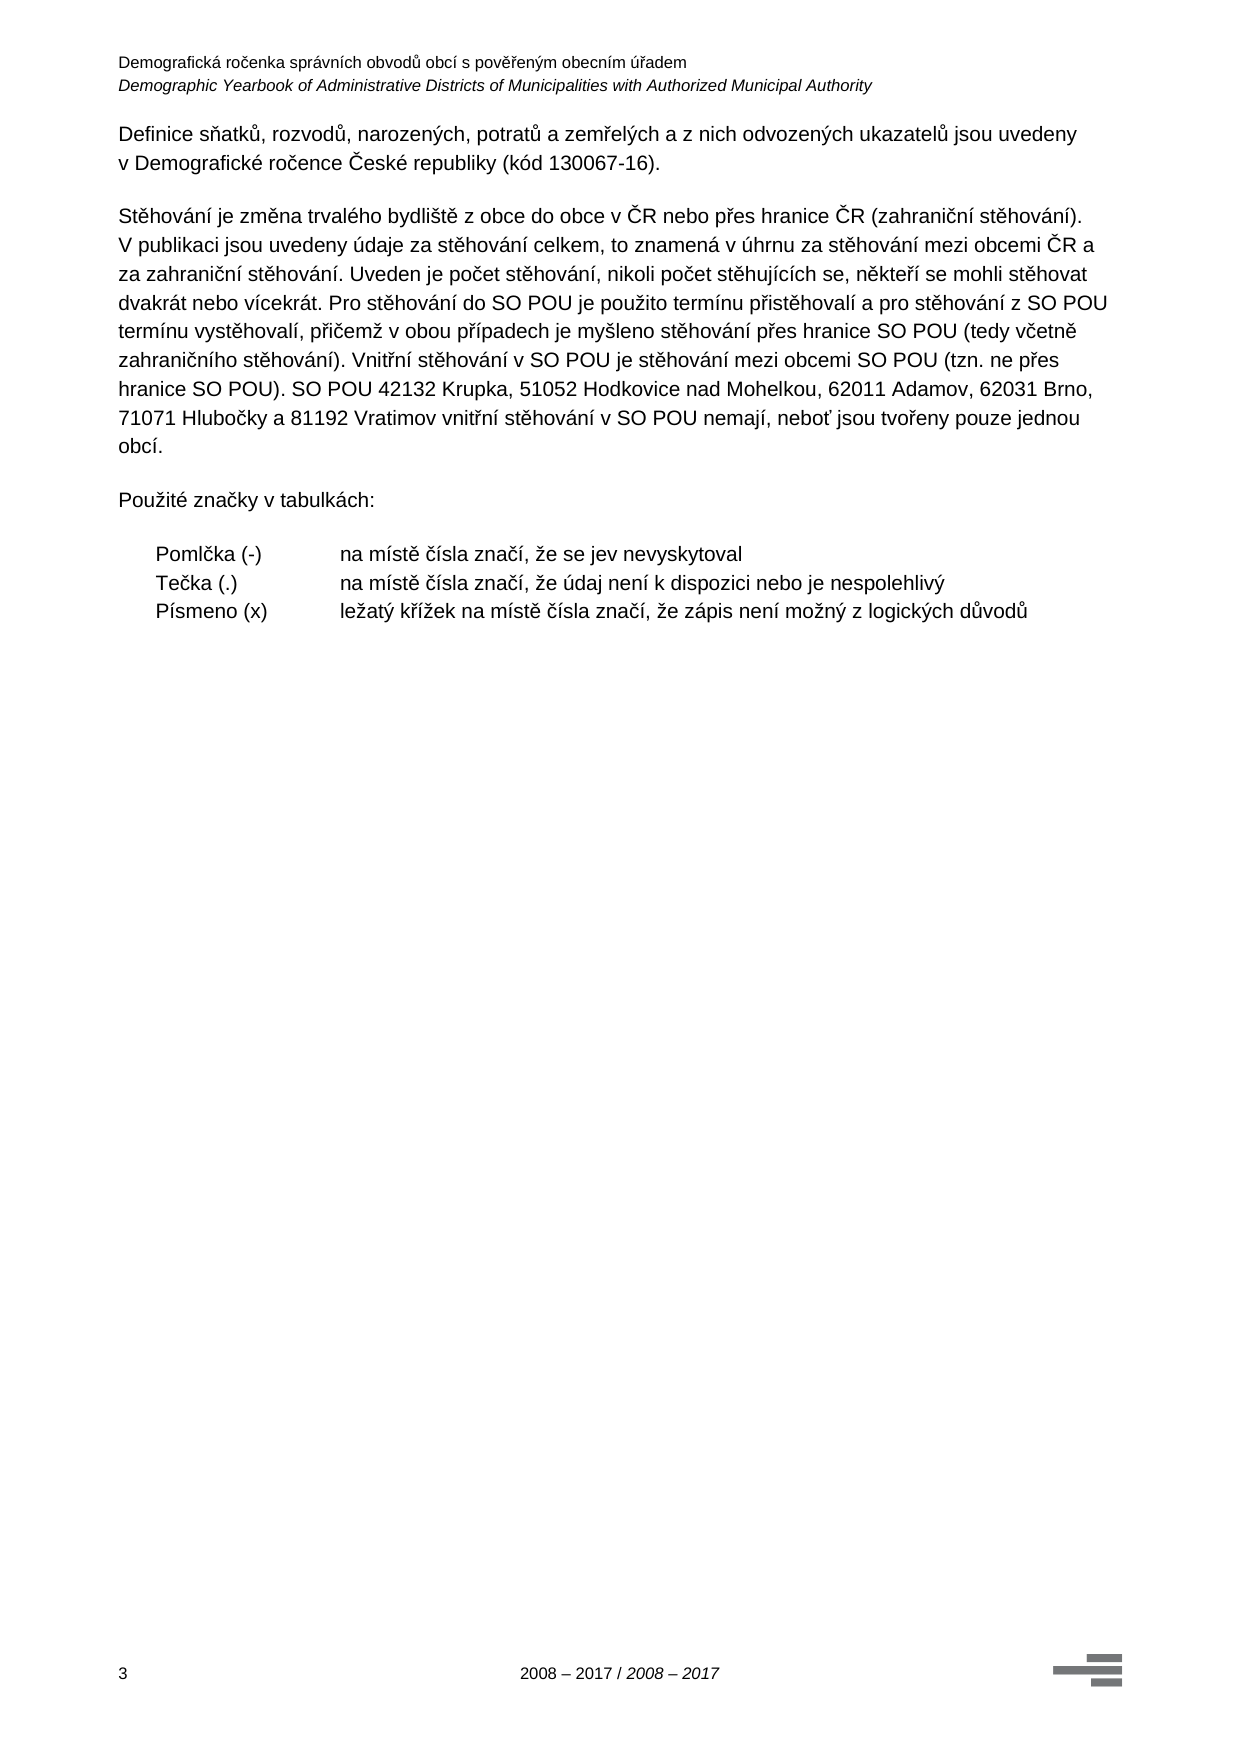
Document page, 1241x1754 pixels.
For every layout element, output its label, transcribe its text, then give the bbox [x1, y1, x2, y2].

text Použité značky v tabulkách: [118, 488, 1122, 512]
text Tečka (.) na místě čísla značí, že údaj není k dispozici nebo je nespolehlivý [155, 571, 1122, 594]
text Pomlčka (-) na místě čísla značí, že se jev nevyskytoval [155, 542, 1122, 566]
text Stěhování je změna trvalého bydliště z obce do obce v ČR nebo přes hranice ČR (zahraniční stěhování). V publikaci jsou uvedeny údaje za stěhování celkem, to znamená v úhrnu za stěhování mezi obcemi ČR a za zahraniční stěhování. Uveden je počet stěhování, nikoli počet stěhujících se, někteří se mohli stěhovat dvakrát nebo vícekrát. Pro stěhování do SO POU je použito termínu přistěhovalí a pro stěhování z SO POU termínu vystěhovalí, přičemž v obou případech je myšleno stěhování přes hranice SO POU (tedy včetně zahraničního stěhování). Vnitřní stěhování v SO POU je stěhování mezi obcemi SO POU (tzn. ne přes hranice SO POU). SO POU 42132 Krupka, 51052 Hodkovice nad Mohelkou, 62011 Adamov, 62031 Brno, 71071 Hlubočky a 81192 Vratimov vnitřní stěhování v SO POU nemají, neboť jsou tvořeny pouze jednou obcí. [118, 204, 1122, 458]
picture [1052, 1653, 1123, 1687]
text Definice sňatků, rozvodů, narozených, potratů a zemřelých a z nich odvozených ukazatelů jsou uvedeny v Demografické ročence České republiky (kód 130067-16). [118, 122, 1122, 174]
text Písmeno (x) ležatý křížek na místě čísla značí, že zápis není možný z logických důvodů [155, 599, 1122, 623]
